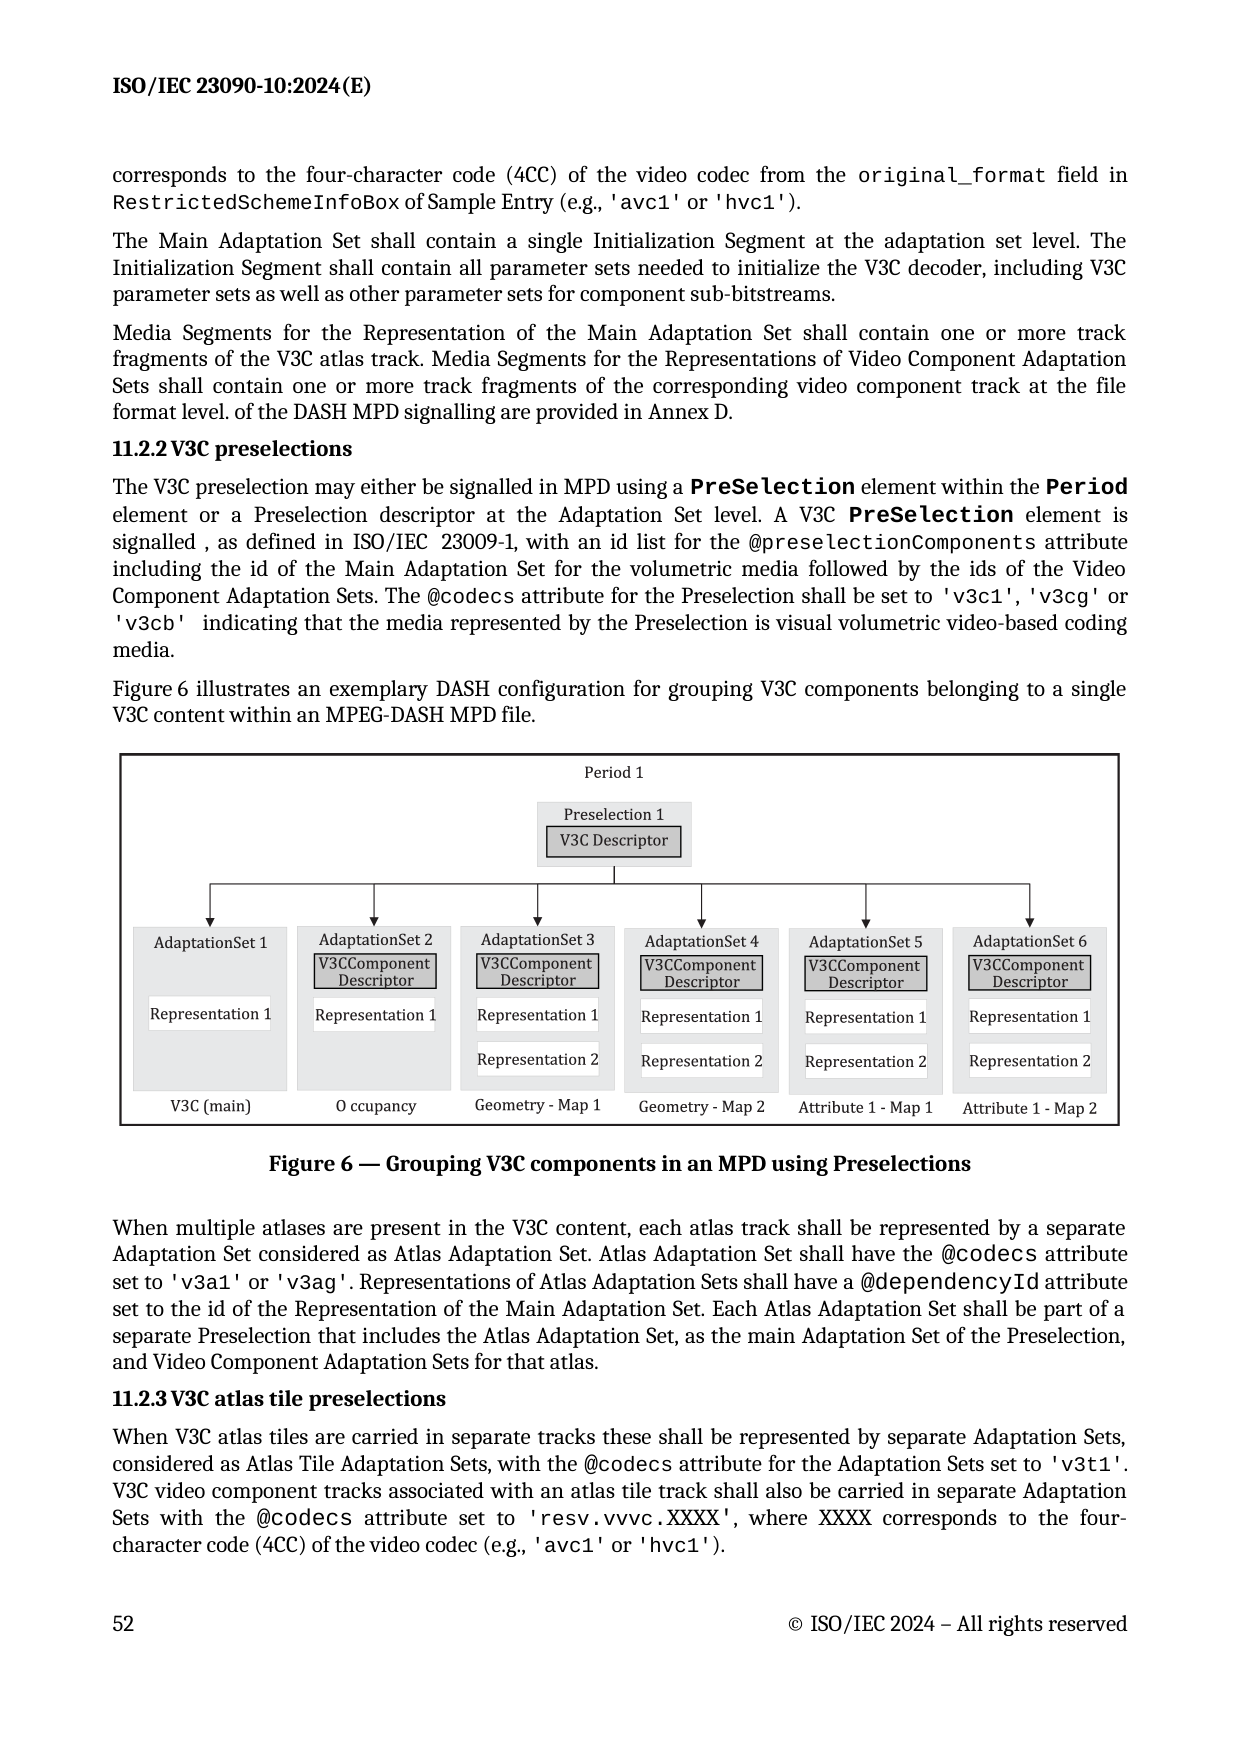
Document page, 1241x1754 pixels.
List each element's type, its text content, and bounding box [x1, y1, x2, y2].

text The V3C preselection may either be signalled in MPD using a PreSelection element within the Period element or a Preselection descriptor at the Adaptation Set level. A V3C PreSelection element is signalled , as defined in ISO/IEC 23009-1, with an id list for the @preselectionComponents attribute including the id of the Main Adaptation Set for the volumetric media followed by the ids of the Video Component Adaptation Sets. The @codecs attribute for the Preselection shall be set to 'v3c1', 'v3cg' or 'v3cb' indicating that the media represented by the Preselection is visual volumetric video-based coding media. [112, 474, 1128, 663]
picture [119, 753, 1121, 1126]
subtitle V3C preselections [112, 438, 1128, 462]
title Figure 6 — Grouping V3C components in an MPD using Preselections [112, 1151, 1128, 1177]
text Media Segments for the Representation of the Main Adaptation Set shall contain one or more track fragments of the V3C atlas track. Media Segments for the Representations of Video Component Adaptation Sets shall contain one or more track fragments of the corresponding video component track at the file format level. of the DASH MPD signalling are provided in Annex D. [112, 320, 1128, 425]
text When V3C atlas tiles are carried in separate tracks these shall be represented by separate Adaptation Sets, considered as Atlas Tile Adaptation Sets, with the @codecs attribute for the Adaptation Sets set to 'v3t1'. V3C video component tracks associated with an atlas tile track shall also be carried in separate Adaptation Sets with the @codecs attribute set to 'resv.vvvc.XXXX', where XXXX corresponds to the four-character code (4CC) of the video codec (e.g., 'avc1' or 'hvc1'). [112, 1424, 1128, 1559]
text When multiple atlases are present in the V3C content, each atlas track shall be represented by a separate Adaptation Set considered as Atlas Adaptation Set. Atlas Adaptation Set shall have the @codecs attribute set to 'v3a1' or 'v3ag'. Representations of Atlas Adaptation Sets shall have a @dependencyId attribute set to the id of the Representation of the Main Adaptation Set. Each Atlas Adaptation Set shall be part of a separate Preselection that includes the Atlas Adaptation Set, as the main Adaptation Set of the Preselection, and Video Component Adaptation Sets for that atlas. [112, 1215, 1128, 1375]
text Figure 6 illustrates an exemplary DASH configuration for grouping V3C components belonging to a single V3C content within an MPEG-DASH MPD file. [112, 676, 1128, 728]
text The Main Adaptation Set shall contain a single Initialization Segment at the adaptation set level. The Initialization Segment shall contain all parameter sets needed to initialize the V3C decoder, including V3C parameter sets as well as other parameter sets for component sub-bitstreams. [112, 228, 1128, 307]
subtitle V3C atlas tile preselections [112, 1388, 1128, 1412]
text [112, 161, 1128, 216]
